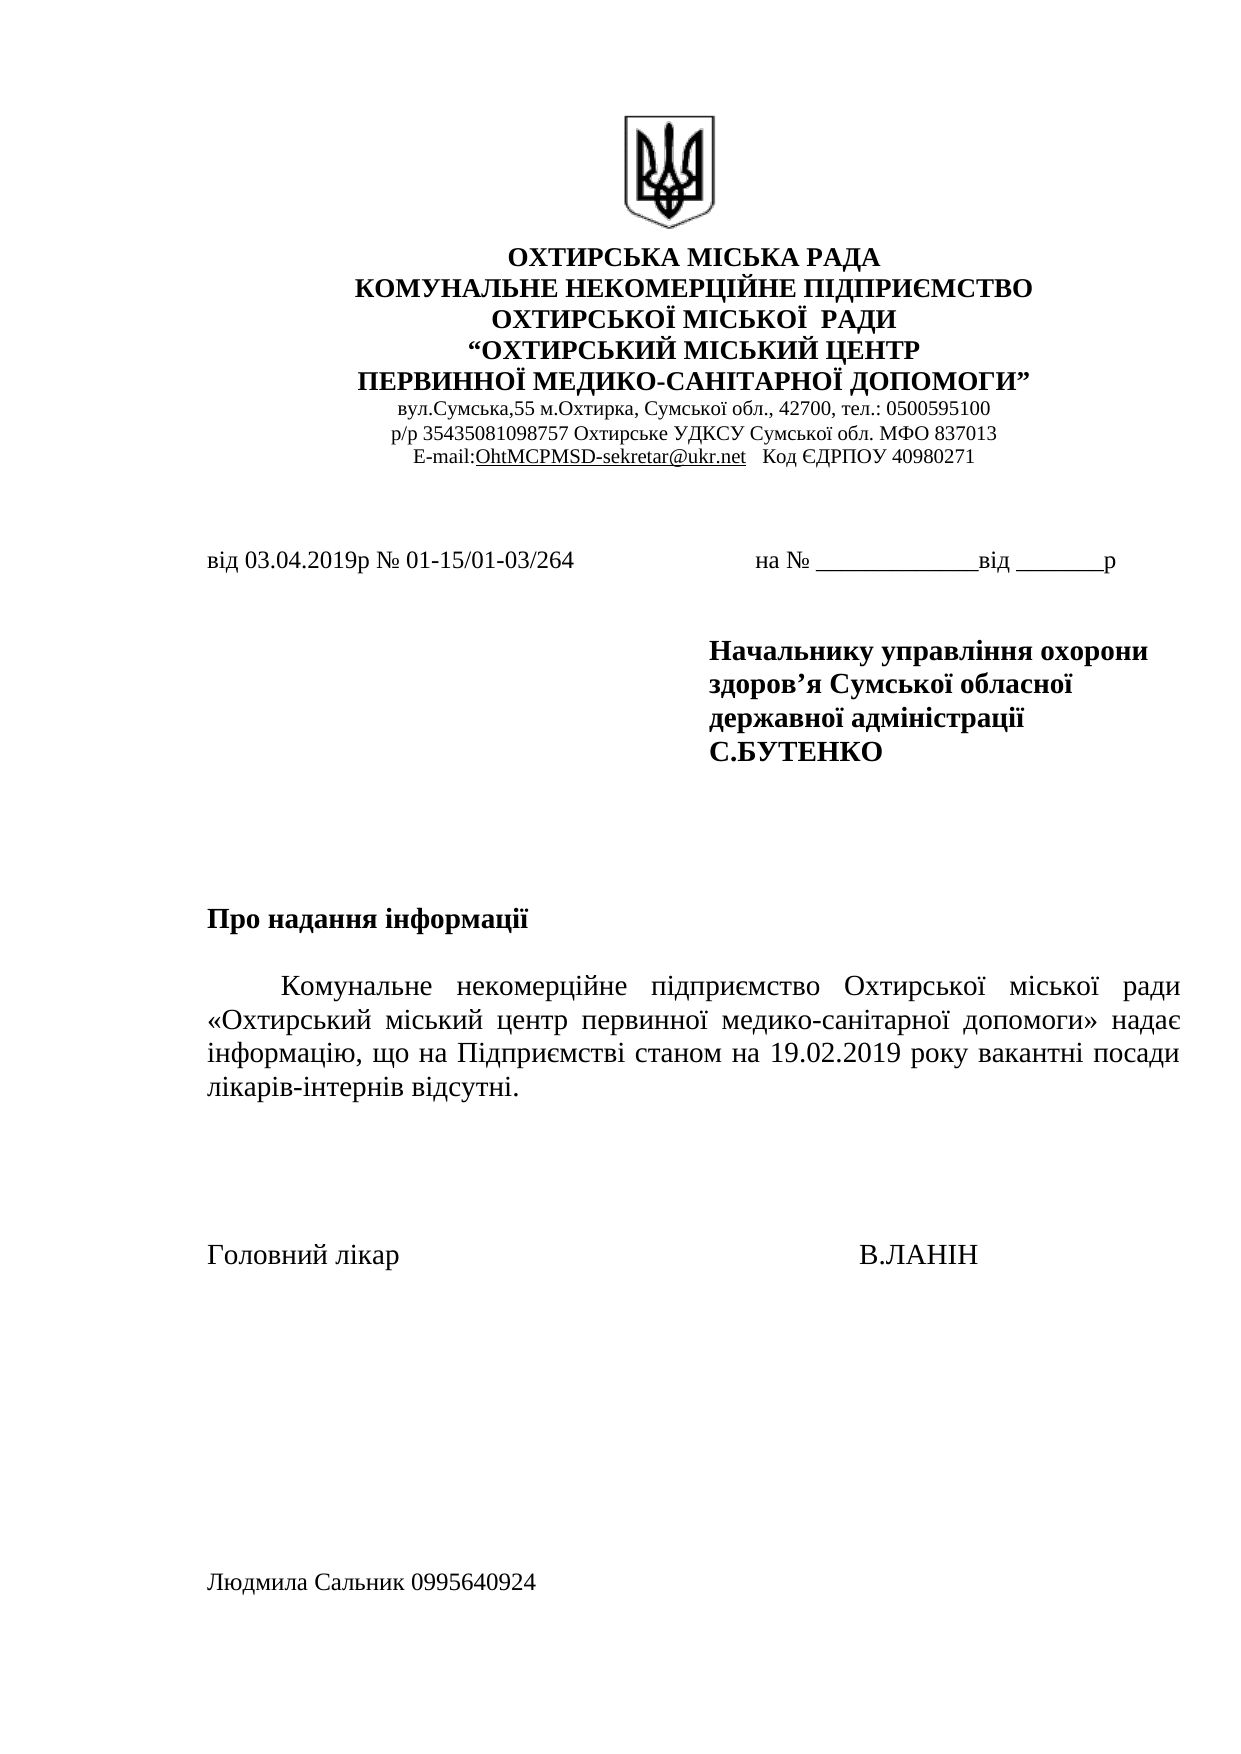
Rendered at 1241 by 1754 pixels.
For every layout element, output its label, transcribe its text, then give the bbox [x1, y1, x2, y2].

text С.БУТЕНКО [709, 734, 1181, 767]
text КОМУНАЛЬНЕ НЕКОМЕРЦІЙНЕ ПІДПРИЄМСТВО [207, 272, 1181, 303]
subtitle Комунальне некомерційне підприємство Охтирської міської ради «Охтирський міський центр первинної медико-санітарної допомоги» надає інформацію, що на Підприємстві станом на 19.02.2019 року вакантні посади лікарів-інтернів відсутні. [207, 968, 1181, 1103]
picture [616, 112, 724, 233]
text р/р 35435081098757 Охтирське УДКСУ Сумської обл. МФО 837013 [207, 420, 1181, 444]
text ОХТИРСЬКОЇ МІСЬКОЇ РАДИ [207, 303, 1181, 334]
text ОХТИРСЬКА МІСЬКА РАДА [207, 241, 1181, 272]
subtitle Головний лікар В.ЛАНІН [207, 1237, 1181, 1270]
subtitle Людмила Сальник 0995640924 [207, 1567, 1181, 1596]
text E-mail:OhtMCPMSD-sekretar@ukr.net Код ЄДРПОУ 40980271 [207, 444, 1181, 468]
text ПЕРВИННОЇ МЕДИКО-САНІТАРНОЇ ДОПОМОГИ” [207, 365, 1181, 396]
text від 03.04.2019р № 01-15/01-03/264 на № _____________від _______р [207, 546, 1181, 574]
text Начальнику управління охорони здоров’я Сумської обласної державної адміністрації [709, 633, 1181, 734]
text вул.Сумська,55 м.Охтирка, Сумської обл., 42700, тел.: 0500595100 [207, 396, 1181, 420]
subtitle Про надання інформації [207, 901, 1181, 935]
text “ОХТИРСЬКИЙ МІСЬКИЙ ЦЕНТР [207, 334, 1181, 365]
